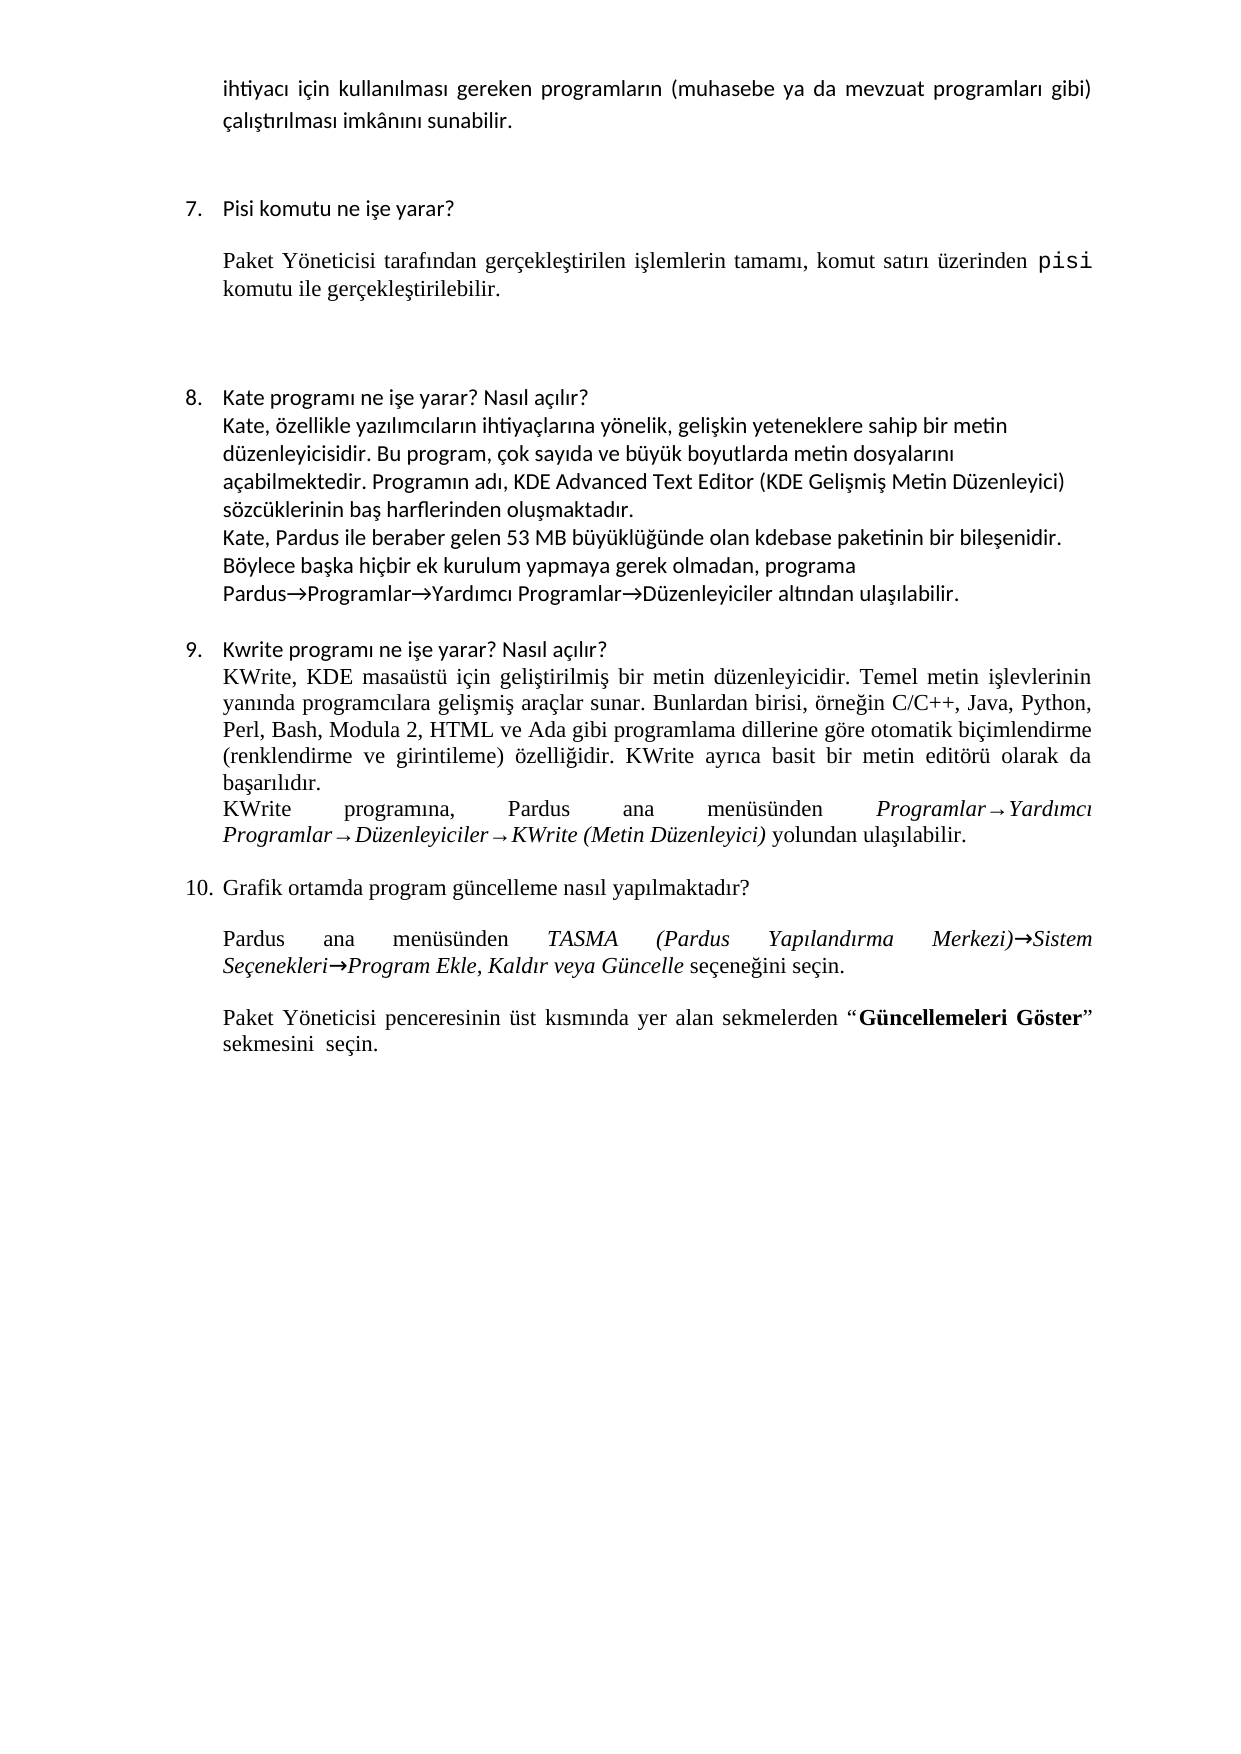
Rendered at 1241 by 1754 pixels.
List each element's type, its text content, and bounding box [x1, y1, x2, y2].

text Paket Yöneticisi tarafından gerçekleştirilen işlemlerin tamamı, komut satırı üzerinden pisi komutu ile gerçekleştirilebilir. [223, 247, 1093, 302]
list Grafik ortamda program güncelleme nasıl yapılmaktadır? [185, 874, 1093, 900]
list Kate programı ne işe yarar? Nasıl açılır? [185, 383, 1093, 411]
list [223, 74, 1093, 134]
list Kate, Pardus ile beraber gelen 53 MB büyüklüğünde olan kdebase paketinin bir bileşenidir. Böylece başka hiçbir ek kurulum yapmaya gerek olmadan, programa Pardus→Programlar→Yardımcı Programlar→Düzenleyiciler altından ulaşılabilir. [223, 523, 1093, 607]
text Pardus ana menüsünden TASMA (Pardus Yapılandırma Merkezi)→Sistem Seçenekleri→Program Ekle, Kaldır veya Güncelle seçeneğini seçin. [223, 925, 1093, 979]
text KWrite programına, Pardus ana menüsünden Programlar→Yardımcı Programlar→Düzenleyiciler→KWrite (Metin Düzenleyici) yolundan ulaşılabilir. [223, 795, 1093, 848]
text Paket Yöneticisi penceresinin üst kısmında yer alan sekmelerden “Güncellemeleri Göster” sekmesini seçin. [223, 1004, 1093, 1057]
list Pisi komutu ne işe yarar? [185, 194, 1093, 222]
text KWrite, KDE masaüstü için geliştirilmiş bir metin düzenleyicidir. Temel metin işlevlerinin yanında programcılara gelişmiş araçlar sunar. Bunlardan birisi, örneğin C/C++, Java, Python, Perl, Bash, Modula 2, HTML ve Ada gibi programlama dillerine göre otomatik biçimlendirme (renklendirme ve girintileme) özelliğidir. KWrite ayrıca basit bir metin editörü olarak da başarılıdır. [223, 663, 1093, 795]
list Kwrite programı ne işe yarar? Nasıl açılır? [185, 635, 1093, 663]
list Kate, özellikle yazılımcıların ihtiyaçlarına yönelik, gelişkin yeteneklere sahip bir metin düzenleyicisidir. Bu program, çok sayıda ve büyük boyutlarda metin dosyalarını açabilmektedir. Programın adı, KDE Advanced Text Editor (KDE Gelişmiş Metin Düzenleyici) sözcüklerinin baş harflerinden oluşmaktadır. [223, 411, 1093, 523]
